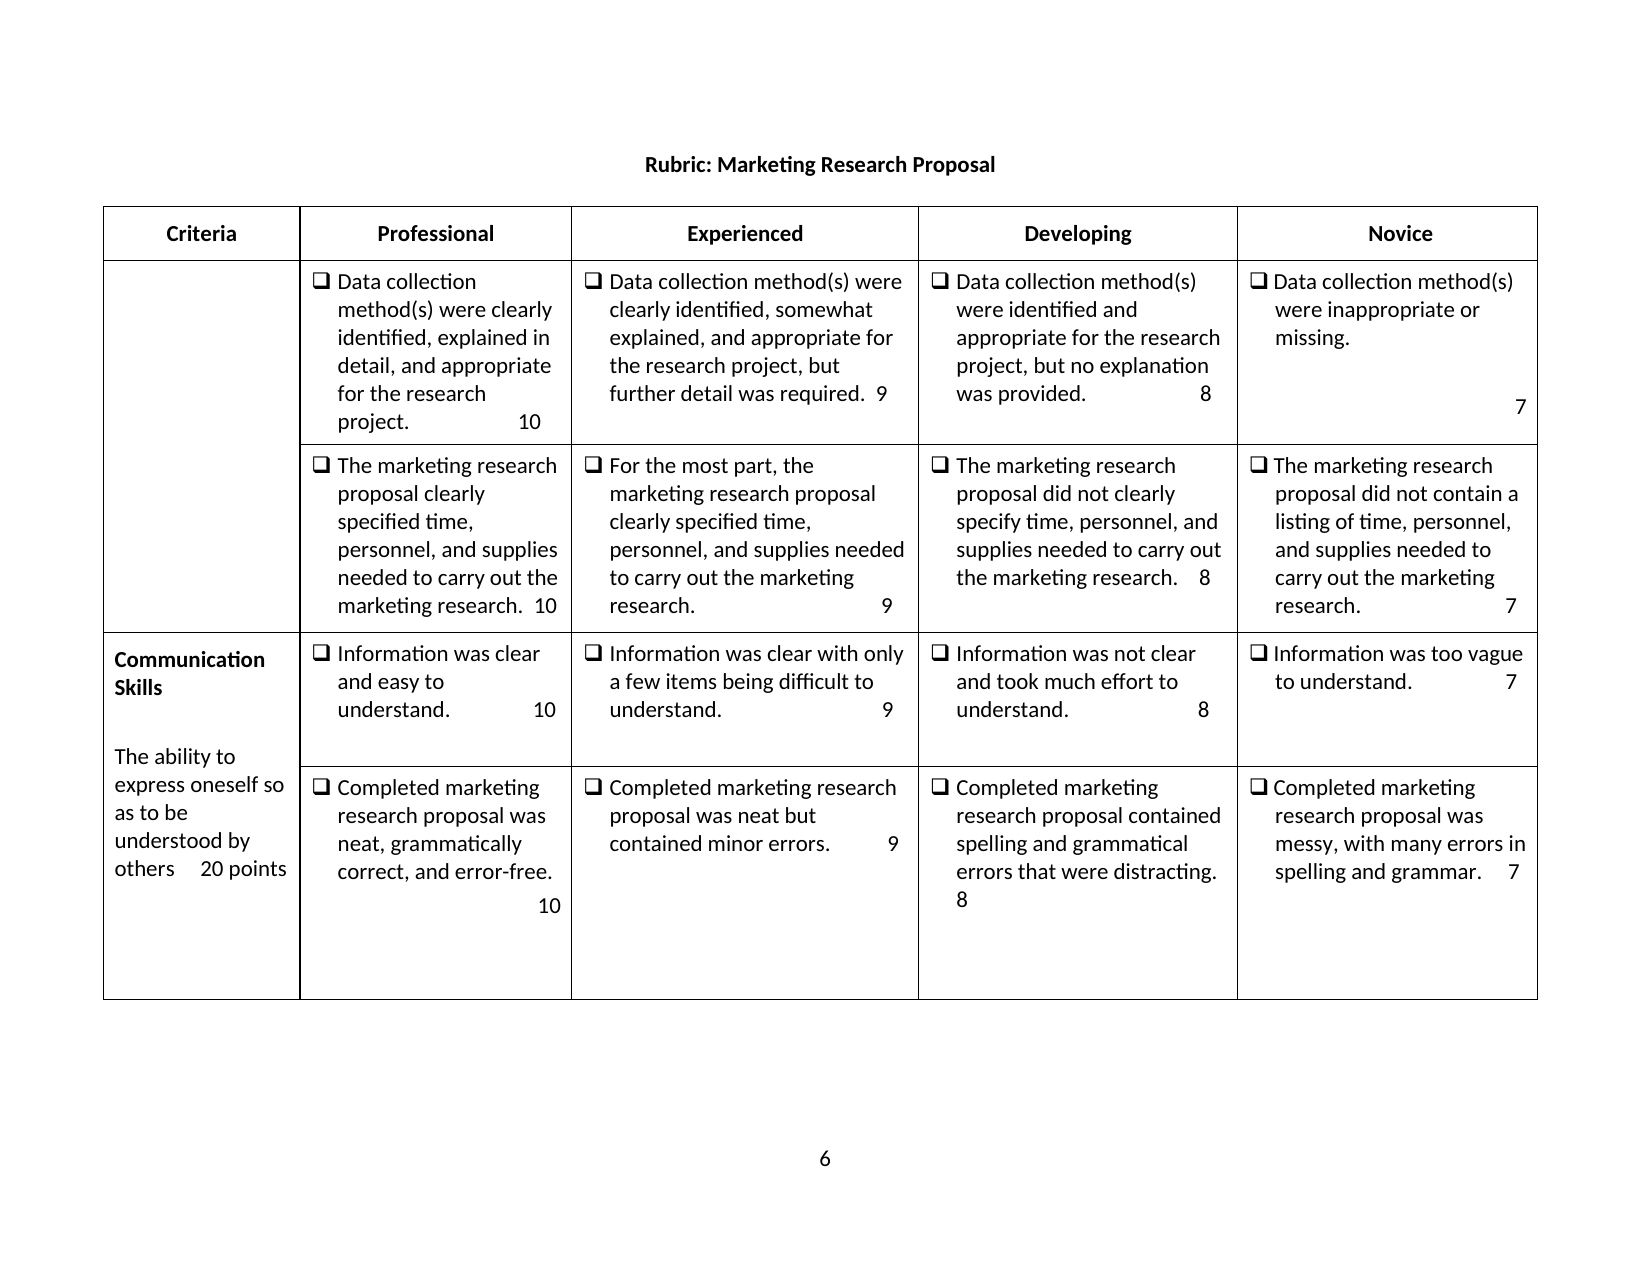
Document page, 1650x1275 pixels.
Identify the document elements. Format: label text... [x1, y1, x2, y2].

table_cell Completed marketing research proposal contained spelling and grammatical errors that were distracting. 8 [919, 767, 1237, 999]
table_cell Communication Skills The ability to express oneself so as to be understood by others 20 points [104, 633, 299, 999]
table_cell Information was too vague to understand. 7 [1238, 633, 1537, 766]
table_cell Completed marketing research proposal was messy, with many errors in spelling and grammar. 7 [1238, 767, 1537, 999]
table_cell Novice [1238, 207, 1537, 260]
table_cell Experienced [572, 207, 918, 260]
table_cell Information was clear with only a few items being difficult to understand. 9 [572, 633, 918, 766]
table_cell The marketing research proposal did not contain a listing of time, personnel, and supplies needed to carry out the marketing research. 7 [1238, 445, 1537, 632]
table_cell Developing [919, 207, 1237, 260]
table_cell Completed marketing research proposal was neat, grammatically correct, and error-free. 10 [301, 767, 571, 999]
table_cell Professional [301, 207, 571, 260]
table_cell Completed marketing research proposal was neat but contained minor errors. 9 [572, 767, 918, 999]
table_cell The marketing research proposal did not clearly specify time, personnel, and supplies needed to carry out the marketing research. 8 [919, 445, 1237, 632]
table_cell For the most part, the marketing research proposal clearly specified time, personnel, and supplies needed to carry out the marketing research. 9 [572, 445, 918, 632]
table_cell Data collection method(s) were clearly identified, somewhat explained, and appropriate for the research project, but further detail was required. 9 [572, 261, 918, 444]
table_cell Information was clear and easy to understand. 10 [301, 633, 571, 766]
table_cell Data collection method(s) were clearly identified, explained in detail, and appropriate for the research project. 10 [301, 261, 571, 444]
table_cell Information was not clear and took much effort to understand. 8 [919, 633, 1237, 766]
table_cell Data collection method(s) were inappropriate or missing. 7 [1238, 261, 1537, 444]
table_cell Data collection method(s) were identified and appropriate for the research project, but no explanation was provided. 8 [919, 261, 1237, 444]
table_cell Criteria [104, 207, 299, 260]
table_header Rubric: Marketing Research Proposal [103, 150, 1537, 206]
table_cell The marketing research proposal clearly specified time, personnel, and supplies needed to carry out the marketing research. 10 [301, 445, 571, 632]
